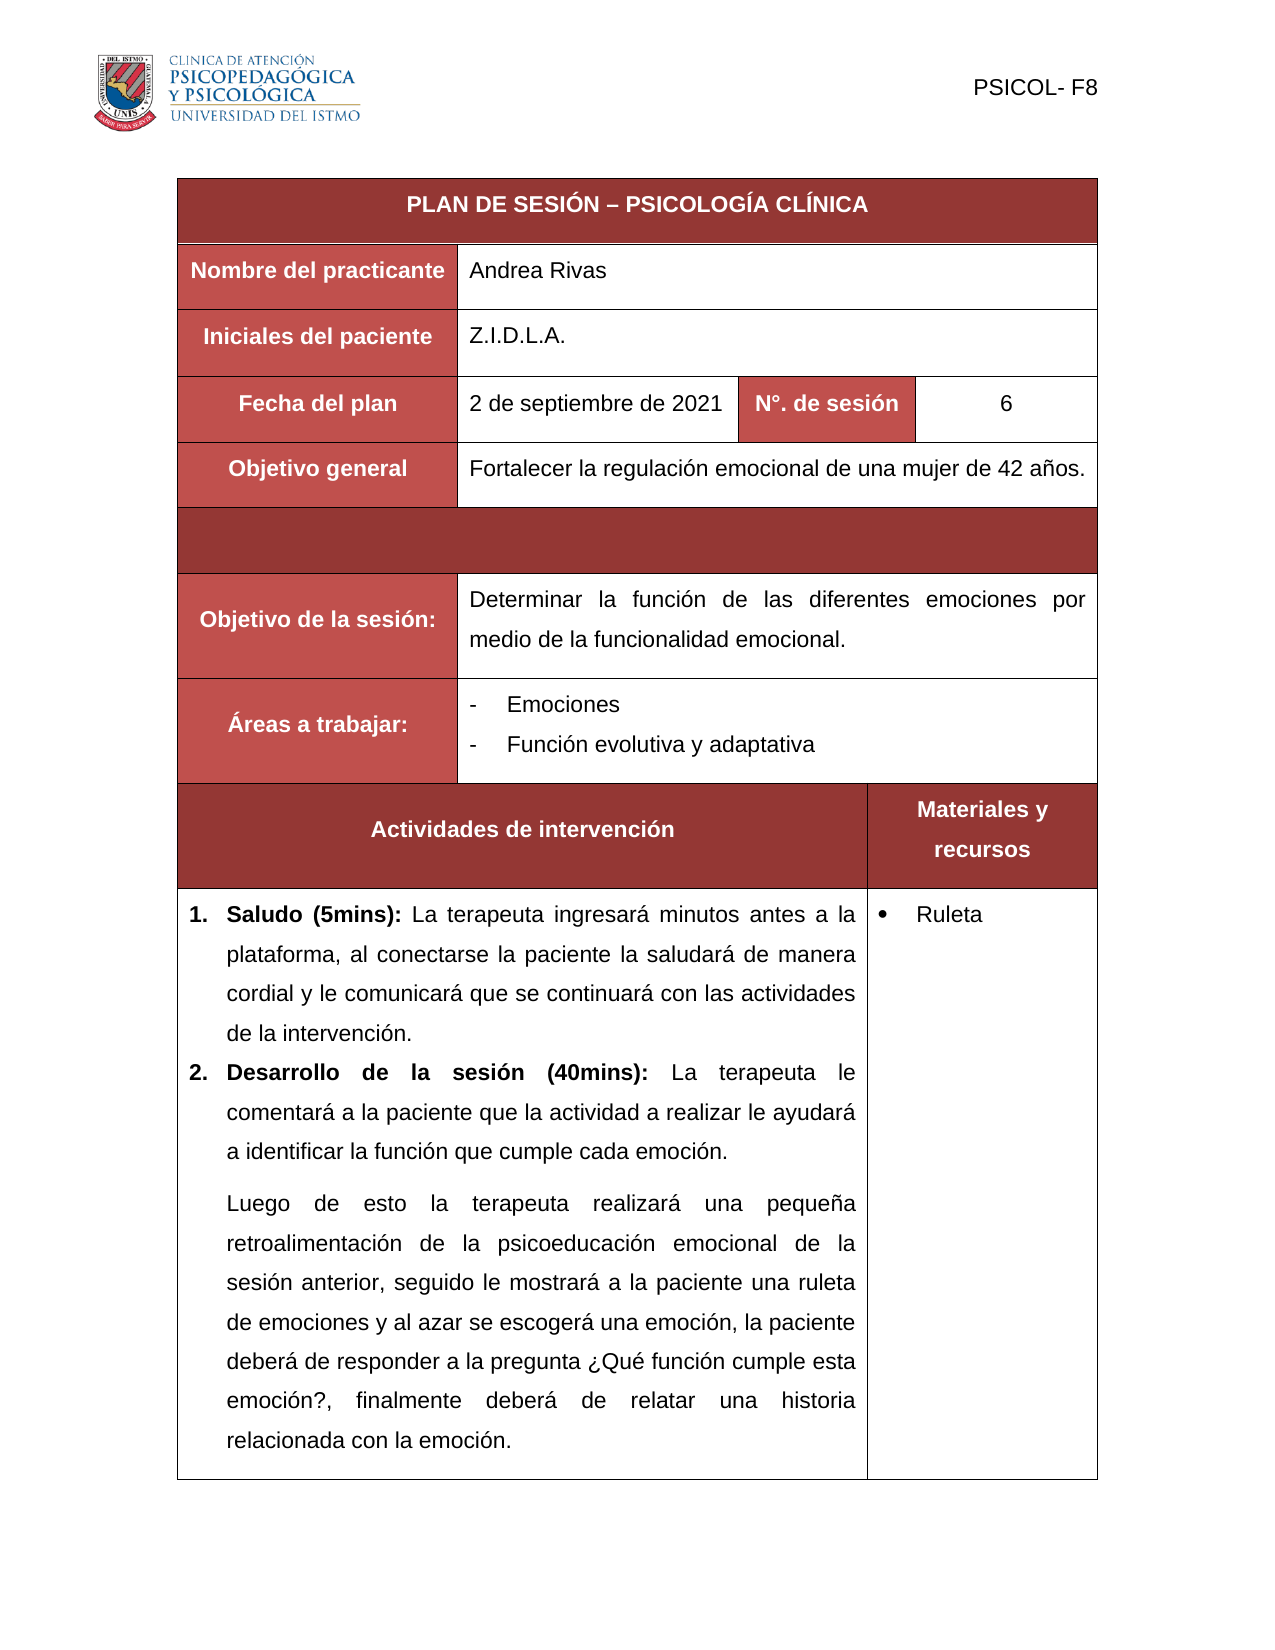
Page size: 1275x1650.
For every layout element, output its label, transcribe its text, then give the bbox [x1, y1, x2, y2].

table_cell Z.I.D.L.A. [458, 310, 1097, 376]
table_cell Objetivo general [178, 443, 457, 507]
table_cell Fortalecer la regulación emocional de una mujer de 42 años. [458, 443, 1097, 507]
table_cell Fecha del plan [178, 377, 457, 442]
table_cell Andrea Rivas [458, 245, 1097, 309]
table_cell Actividades de intervención [178, 784, 867, 888]
table_cell Materiales y recursos [868, 784, 1097, 888]
table_cell 2 de septiembre de 2021 [458, 377, 738, 442]
table_cell Determinar la función de las diferentes emociones por medio de la funcionalidad emocional. [458, 574, 1097, 678]
table_cell Ruleta [868, 889, 1097, 1479]
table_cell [178, 889, 867, 1479]
table_cell 6 [916, 377, 1097, 442]
table_cell Objetivo de la sesión: [178, 574, 457, 678]
table_cell Iniciales del paciente [178, 310, 457, 376]
picture [42, 25, 422, 166]
table_cell Áreas a trabajar: [178, 679, 457, 783]
table_header PLAN DE SESIÓN – PSICOLOGÍA CLÍNICA [178, 179, 1097, 243]
table_cell Emociones Función evolutiva y adaptativa [458, 679, 1097, 783]
table_cell N°. de sesión [739, 377, 915, 442]
table_cell Nombre del practicante [178, 245, 457, 309]
table_cell [178, 508, 1097, 573]
